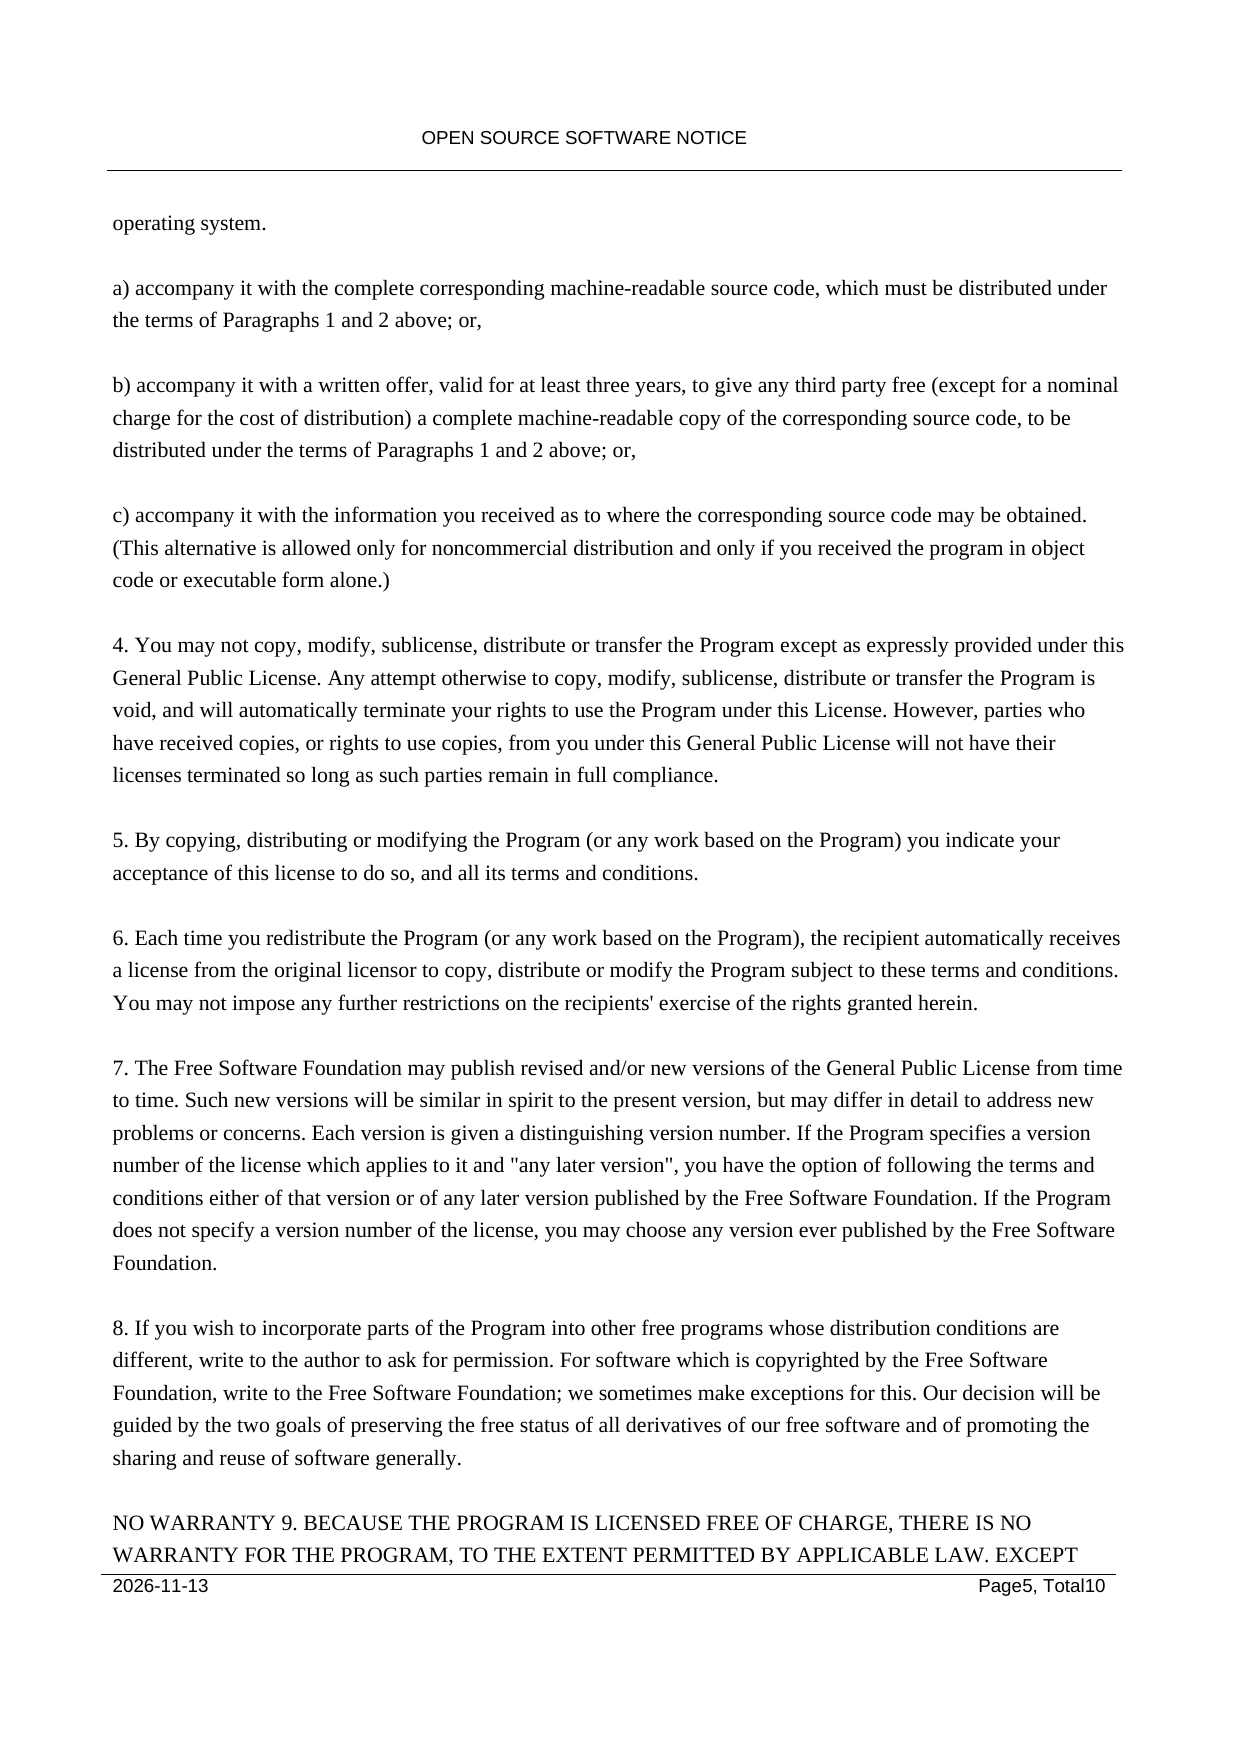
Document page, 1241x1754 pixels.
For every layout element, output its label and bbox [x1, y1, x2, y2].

text [112, 206, 1128, 1571]
